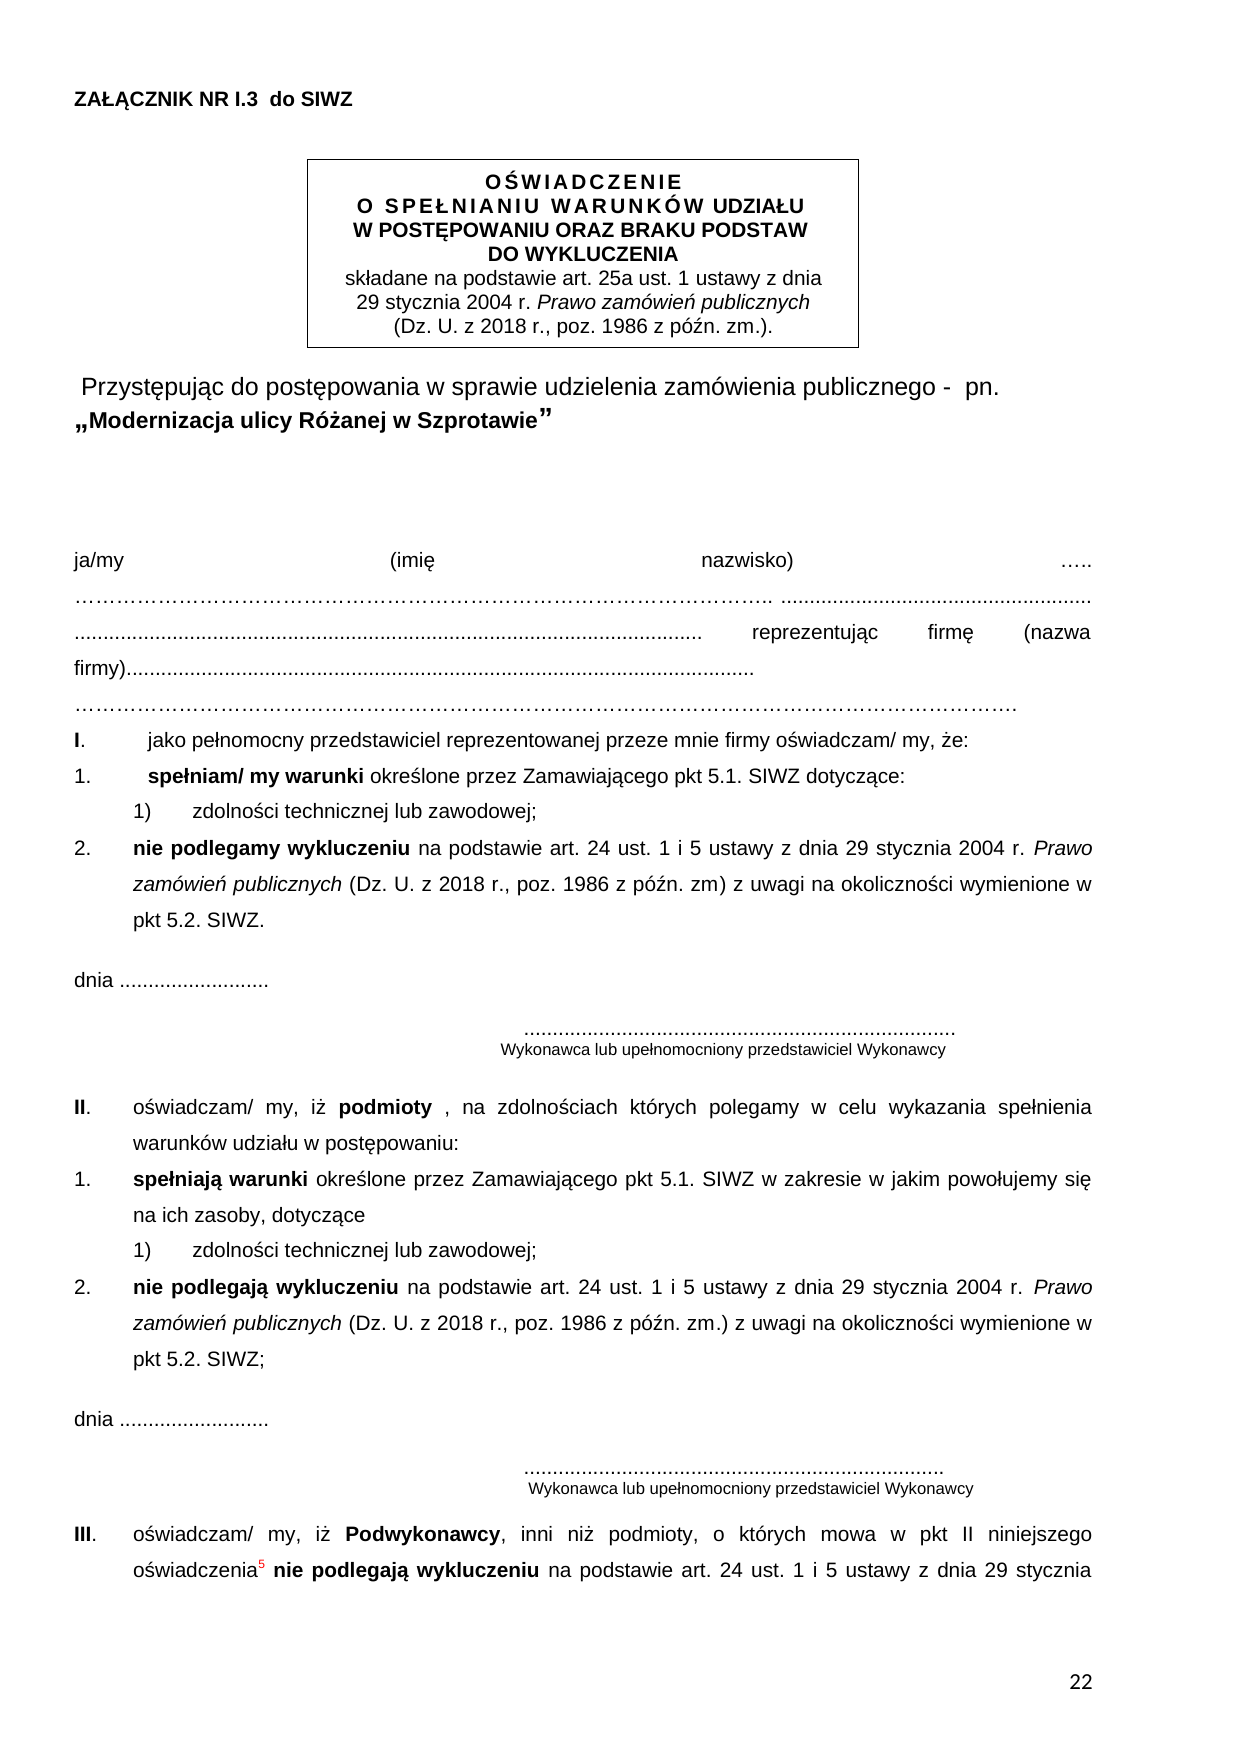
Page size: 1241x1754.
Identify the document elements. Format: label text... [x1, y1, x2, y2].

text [74, 1522, 1092, 1581]
text dnia .......................... [74, 968, 1092, 992]
list nie podlegają wykluczeniu na podstawie art. 24 ust. 1 i 5 ustawy z dnia 29 stycznia 2004 r. Prawo zamówień publicznych (Dz. U. z 2018 r., poz. 1986 z późn. zm.) z uwagi na okoliczności wymienione w pkt 5.2. SIWZ; [74, 1275, 1092, 1371]
text ja/my (imię nazwisko) …..……………………………………………………………………………………….. ................................................................................................................................................................... reprezentując firmę (nazwa firmy)............................................................................................................. [74, 548, 1092, 679]
text 1. spełniam/ my warunki określone przez Zamawiającego pkt 5.1. SIWZ dotyczące: [74, 763, 1092, 787]
text Przystępując do postępowania w sprawie udzielenia zamówienia publicznego - pn. „Modernizacja ulicy Różanej w Szprotawie” [74, 372, 1092, 434]
text II. oświadczam/ my, iż podmioty , na zdolnościach których polegamy w celu wykazania spełnienia warunków udziału w postępowaniu: [74, 1094, 1092, 1154]
text I. jako pełnomocny przedstawiciel reprezentowanej przeze mnie firmy oświadczam/ my, że: [74, 727, 1092, 751]
list zdolności technicznej lub zawodowej; [133, 799, 1092, 823]
text ........................................................................... [74, 1016, 1092, 1039]
text dnia .......................... [74, 1407, 1092, 1431]
list nie podlegamy wykluczeniu na podstawie art. 24 ust. 1 i 5 ustawy z dnia 29 stycznia 2004 r. Prawo zamówień publicznych (Dz. U. z 2018 r., poz. 1986 z późn. zm) z uwagi na okoliczności wymienione w pkt 5.2. SIWZ. [74, 836, 1092, 932]
text Wykonawca lub upełnomocniony przedstawiciel Wykonawcy [74, 1478, 1092, 1498]
text ZAŁĄCZNIK NR I.3 do SIWZ [74, 87, 1092, 111]
text ......................................................................... [74, 1454, 1092, 1478]
text 1. spełniają warunki określone przez Zamawiającego pkt 5.1. SIWZ w zakresie w jakim powołujemy się na ich zasoby, dotyczące [74, 1166, 1092, 1226]
table_header OŚWIADCZENIE o spełnianiu warunków udziału w postępowaniu oraz braku podstaw do wykluczenia składane na podstawie art. 25a ust. 1 ustawy z dnia 29 stycznia 2004 r. Prawo zamówień publicznych (Dz. U. z 2018 r., poz. 1986 z późn. zm.). [308, 160, 858, 347]
text Wykonawca lub upełnomocniony przedstawiciel Wykonawcy [74, 1039, 1092, 1059]
list zdolności technicznej lub zawodowej; [133, 1238, 1092, 1262]
text ………………………………………………………………………………………………………………………. [74, 692, 1092, 716]
